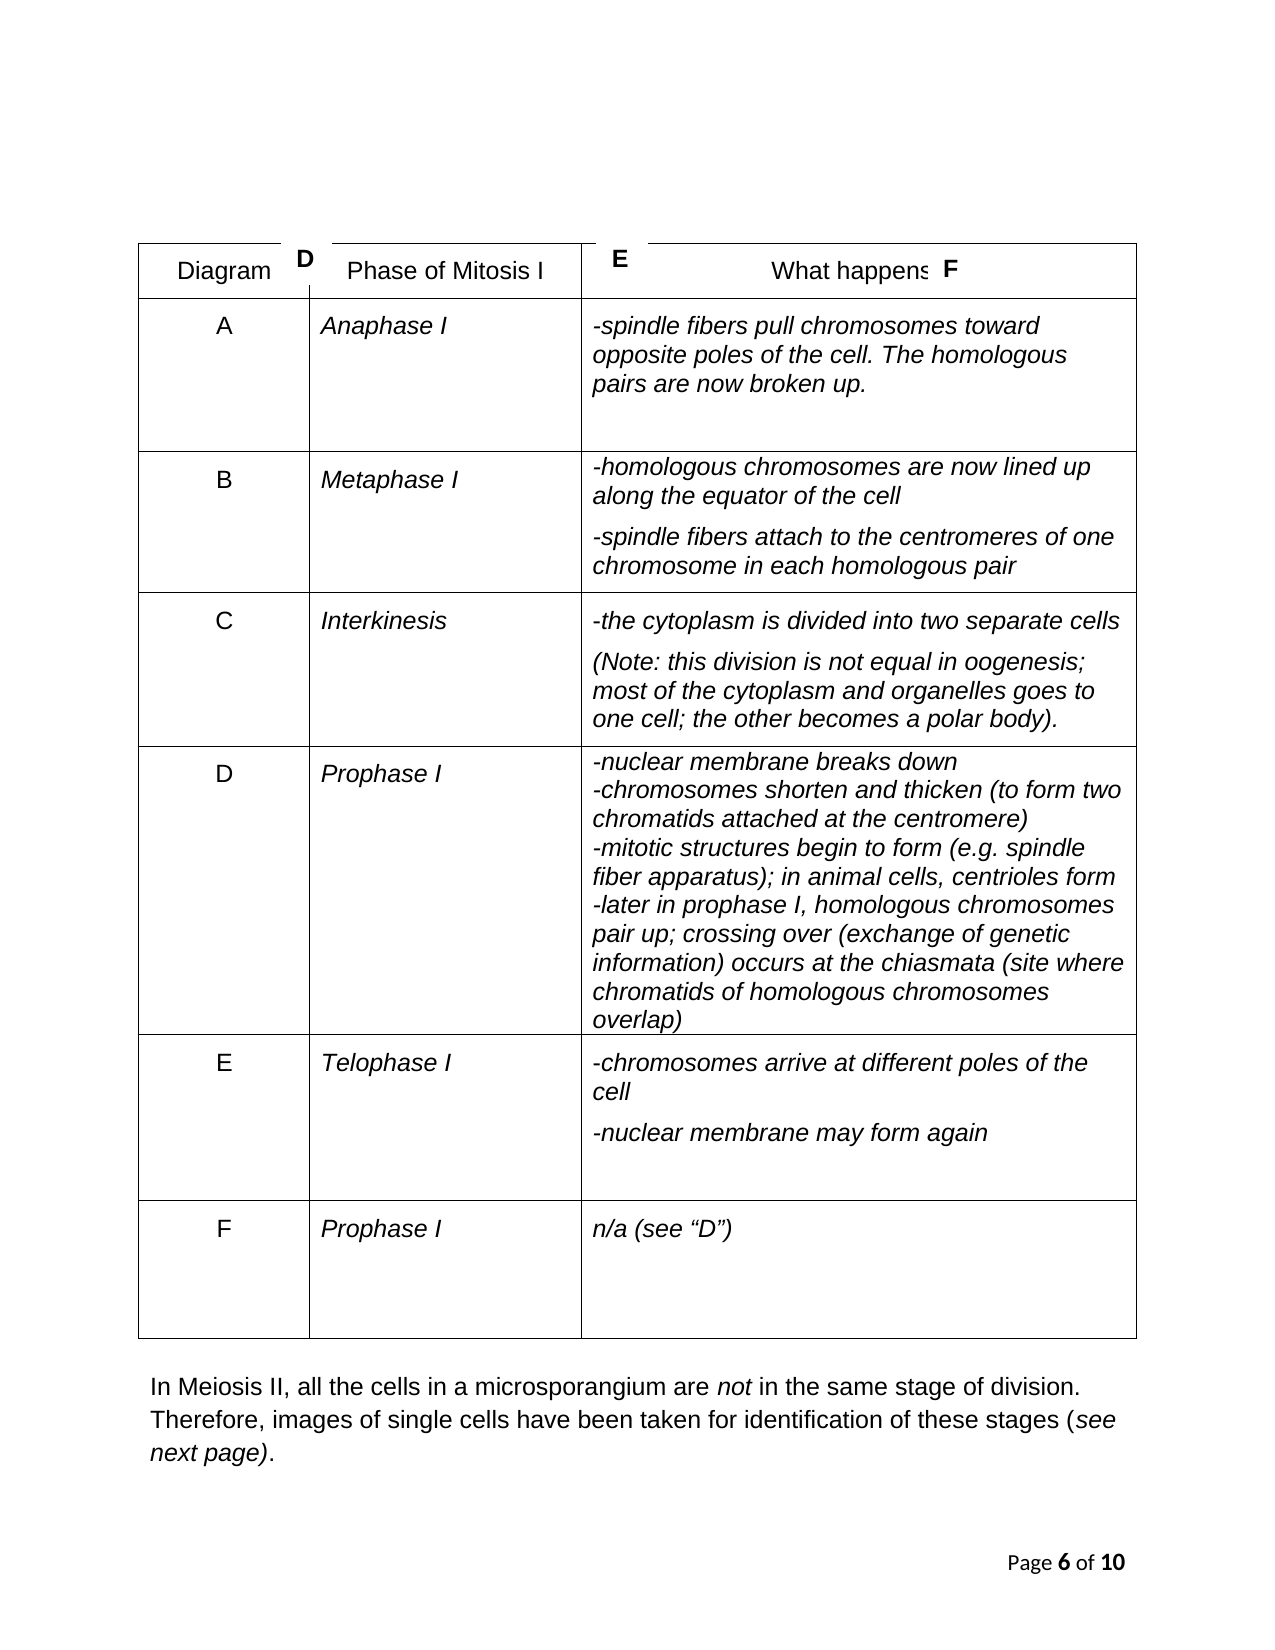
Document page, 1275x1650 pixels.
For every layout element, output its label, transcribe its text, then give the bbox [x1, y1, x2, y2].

table_cell E [139, 1035, 309, 1200]
table_cell Interkinesis [310, 593, 581, 746]
text In Meiosis II, all the cells in a microsporangium are not in the same stage of division. Therefore, images of single cells have been taken for identification of these stages (see next page). [150, 1372, 1125, 1466]
table_cell A [139, 299, 309, 451]
table_cell Telophase I [310, 1035, 581, 1200]
table_cell F [139, 1201, 309, 1337]
table_cell Prophase I [310, 747, 581, 1034]
table_cell Prophase I [310, 1201, 581, 1337]
table_cell Metaphase I [310, 452, 581, 592]
table_cell Anaphase I [310, 299, 581, 451]
table_cell -spindle fibers pull chromosomes toward opposite poles of the cell. The homologous pairs are now broken up. [582, 299, 1136, 451]
table_cell -homologous chromosomes are now lined up along the equator of the cell -spindle fibers attach to the centromeres of one chromosome in each homologous pair [582, 452, 1136, 592]
table_cell -nuclear membrane breaks down -chromosomes shorten and thicken (to form two chromatids attached at the centromere) -mitotic structures begin to form (e.g. spindle fiber apparatus); in animal cells, centrioles form -later in prophase I, homologous chromosomes pair up; crossing over (exchange of genetic information) occurs at the chiasmata (site where chromatids of homologous chromosomes overlap) [582, 747, 1136, 1034]
table_header Diagram [139, 244, 309, 297]
table_cell D [139, 747, 309, 1034]
table_header What happens? [582, 244, 1136, 297]
table_cell n/a (see “D”) [582, 1201, 1136, 1337]
table_cell B [139, 452, 309, 592]
table_cell C [139, 593, 309, 746]
table_cell -the cytoplasm is divided into two separate cells (Note: this division is not equal in oogenesis; most of the cytoplasm and organelles goes to one cell; the other becomes a polar body). [582, 593, 1136, 746]
table_cell -chromosomes arrive at different poles of the cell -nuclear membrane may form again [582, 1035, 1136, 1200]
table_header Phase of Mitosis I [310, 244, 581, 297]
